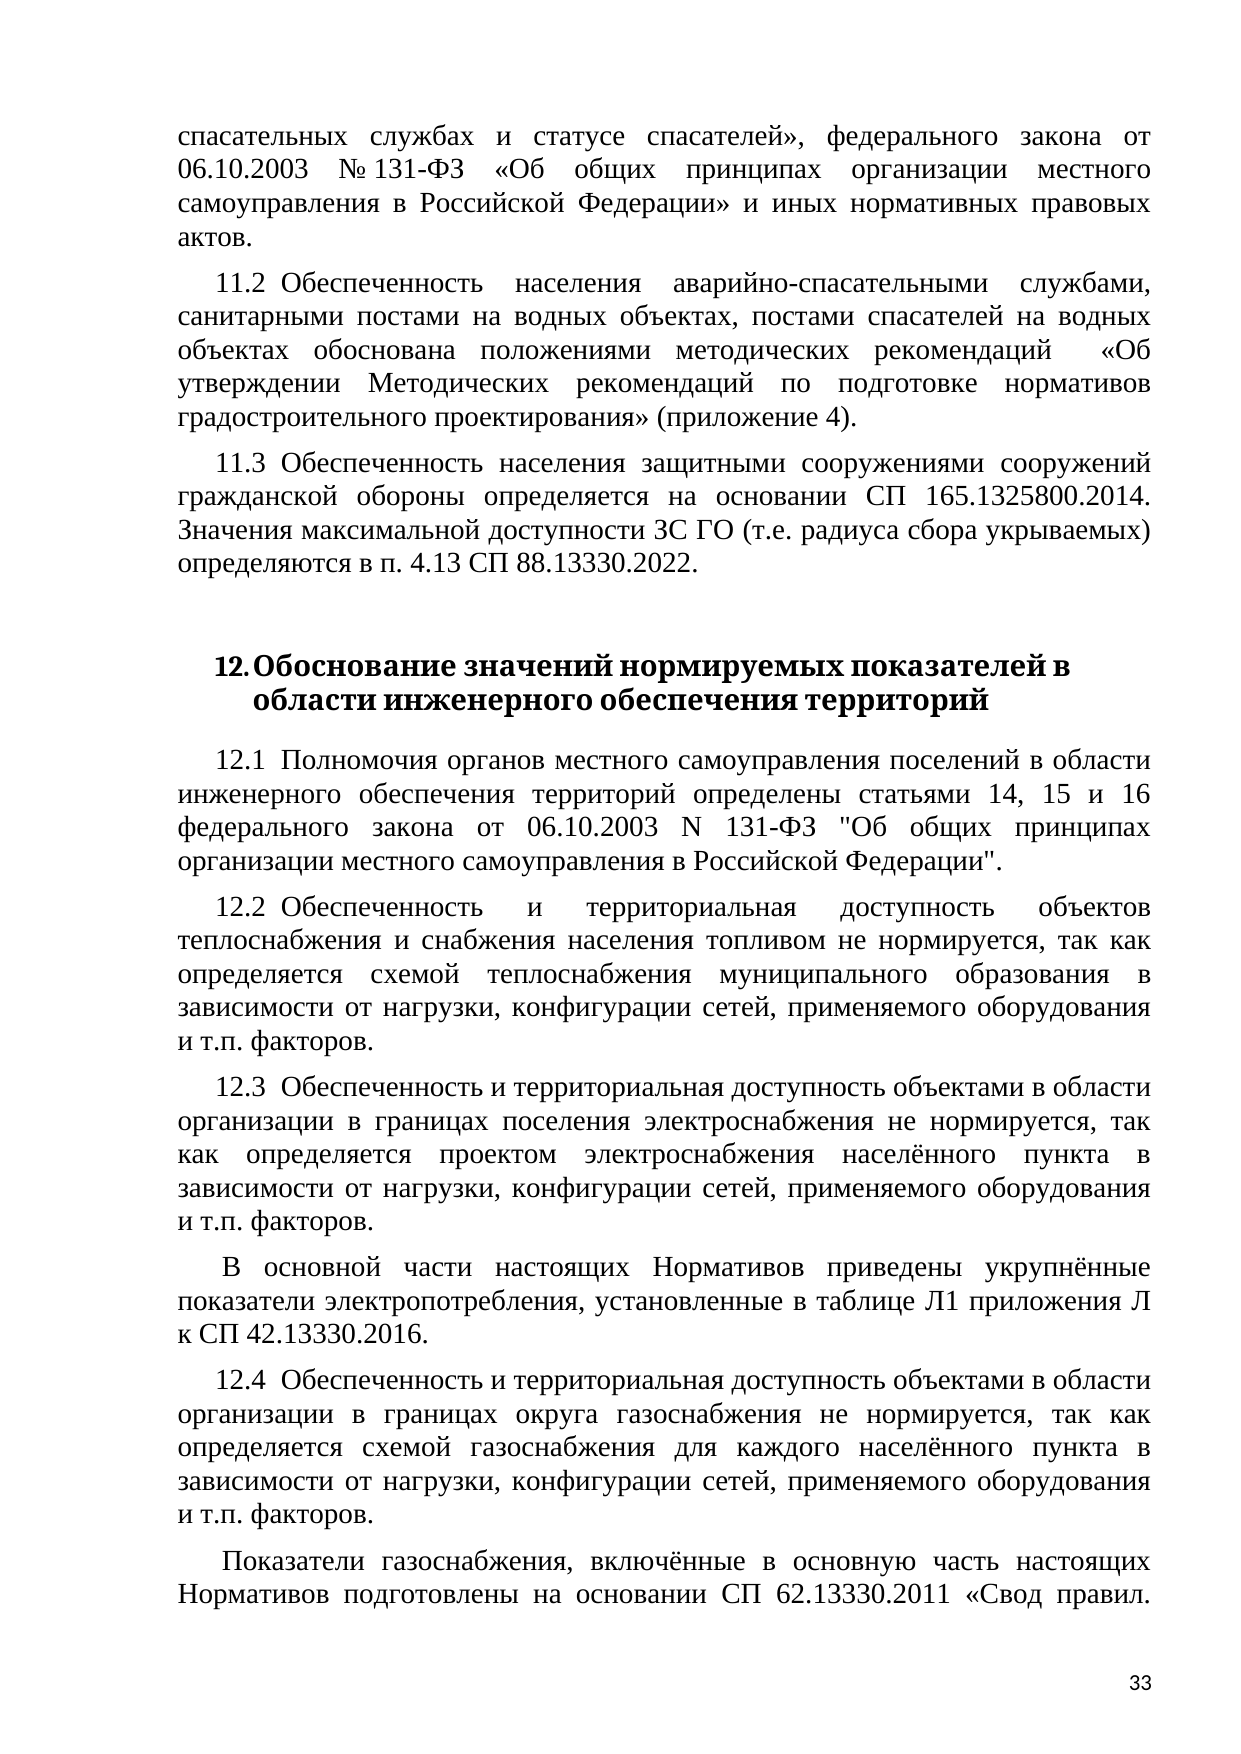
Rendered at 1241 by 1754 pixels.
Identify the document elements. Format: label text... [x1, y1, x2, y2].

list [177, 118, 1152, 252]
list Обеспеченность и территориальная доступность объектами в области организации в границах поселения электроснабжения не нормируется, так как определяется проектом электроснабжения населённого пункта в зависимости от нагрузки, конфигурации сетей, применяемого оборудования и т.п. факторов. [177, 1069, 1152, 1237]
list Обеспеченность населения аварийно-спасательными службами, санитарными постами на водных объектах, постами спасателей на водных объектах обоснована положениями методических рекомендаций «Об утверждении Методических рекомендаций по подготовке нормативов градостроительного проектирования» (приложение 4). [177, 265, 1152, 432]
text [177, 1543, 1152, 1610]
list Полномочия органов местного самоуправления поселений в области инженерного обеспечения территорий определены статьями 14, 15 и 16 федерального закона от 06.10.2003 N 131-ФЗ "Об общих принципах организации местного самоуправления в Российской Федерации". [177, 742, 1152, 876]
text В основной части настоящих Нормативов приведены укрупнённые показатели электропотребления, установленные в таблице Л1 приложения Л к СП 42.13330.2016. [177, 1249, 1152, 1350]
list Обеспеченность населения защитными сооружениями сооружений гражданской обороны определяется на основании СП 165.1325800.2014. Значения максимальной доступности ЗС ГО (т.е. радиуса сбора укрываемых) определяются в п. 4.13 СП 88.13330.2022. [177, 445, 1152, 579]
list Обеспеченность и территориальная доступность объектами в области организации в границах округа газоснабжения не нормируется, так как определяется схемой газоснабжения для каждого населённого пункта в зависимости от нагрузки, конфигурации сетей, применяемого оборудования и т.п. факторов. [177, 1362, 1152, 1530]
list Обеспеченность и территориальная доступность объектов теплоснабжения и снабжения населения топливом не нормируется, так как определяется схемой теплоснабжения муниципального образования в зависимости от нагрузки, конфигурации сетей, применяемого оборудования и т.п. факторов. [177, 889, 1152, 1057]
list Обоснование значений нормируемых показателей в области инженерного обеспечения территорий [215, 650, 1152, 717]
